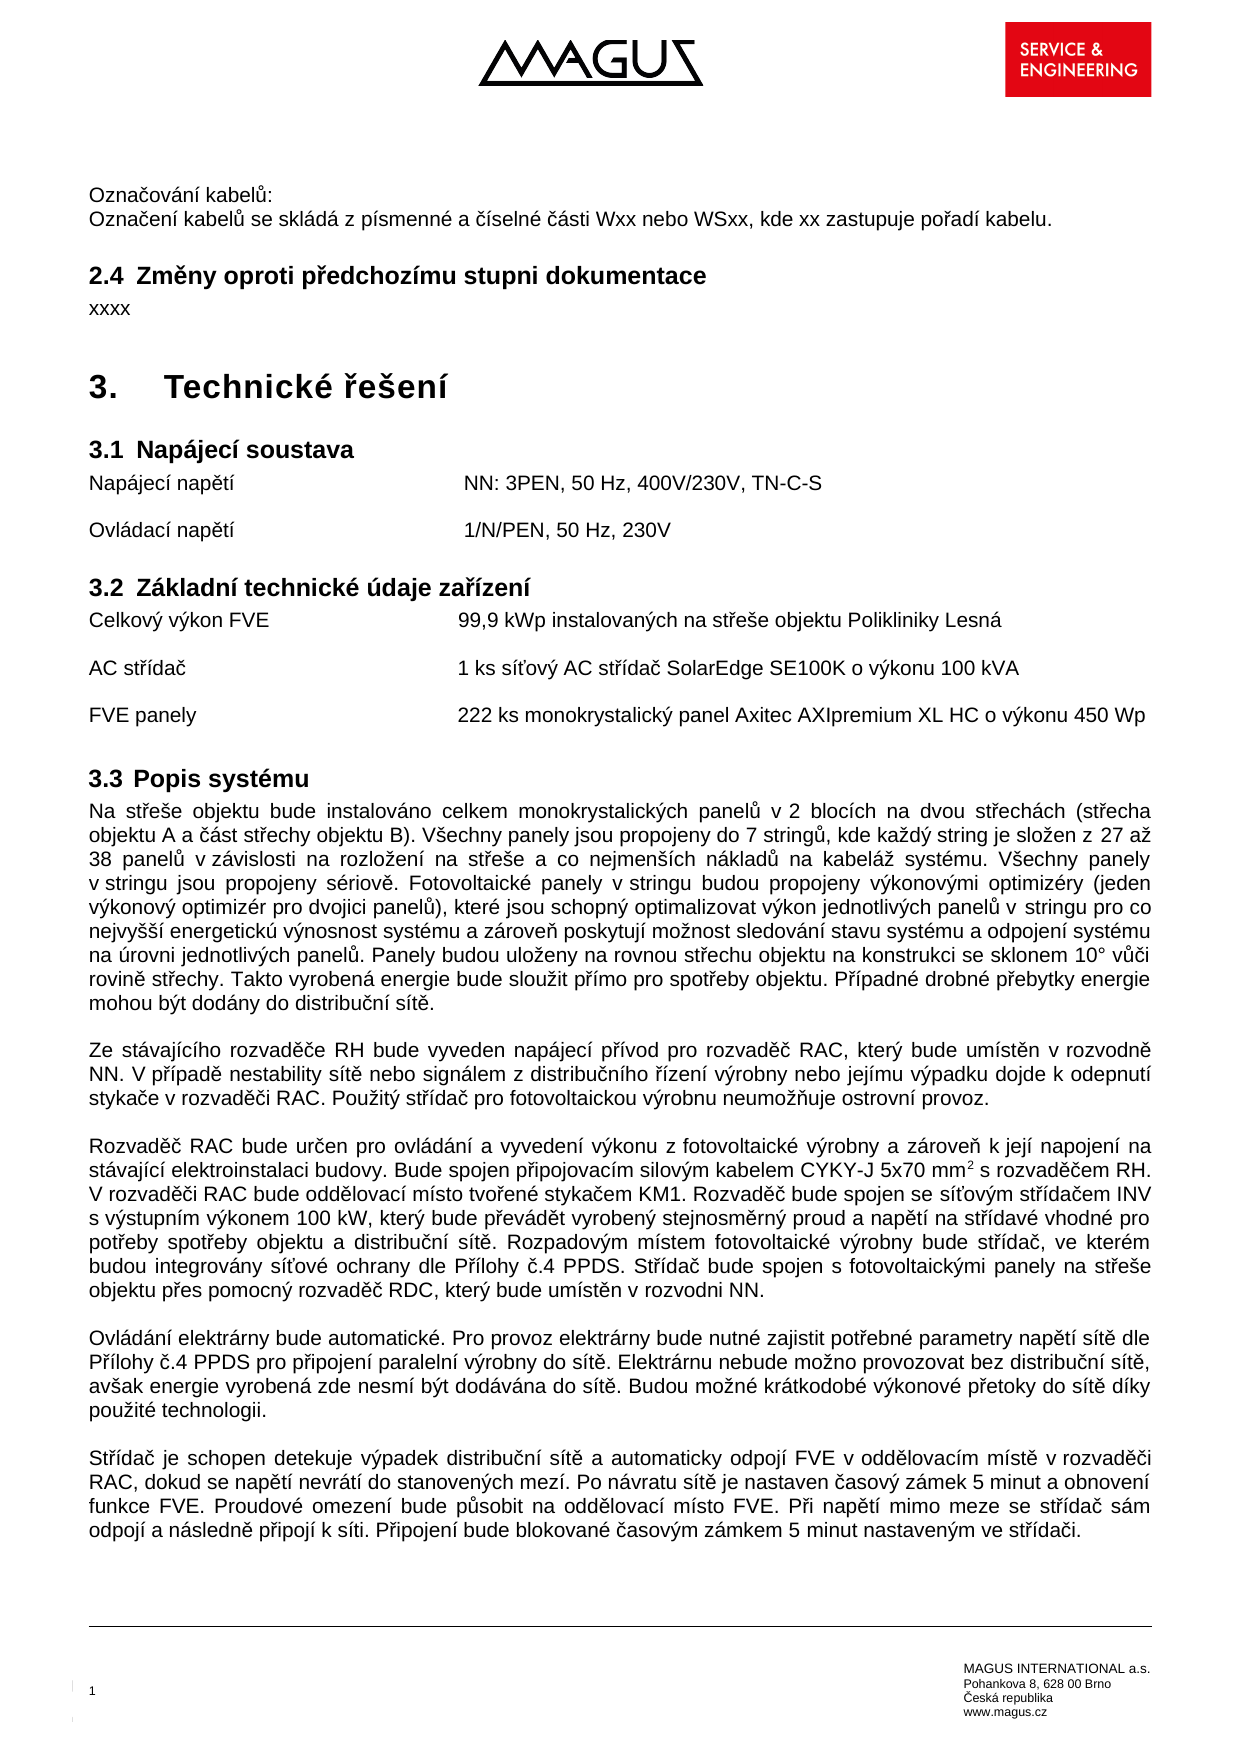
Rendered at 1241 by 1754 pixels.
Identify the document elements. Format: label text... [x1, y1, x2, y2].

subtitle Technické řešení [89, 367, 1152, 405]
text Rozvaděč RAC bude určen pro ovládání a vyvedení výkonu z fotovoltaické výrobny a zároveň k její napojení na stávající elektroinstalaci budovy. Bude spojen připojovacím silovým kabelem CYKY-J 5x70 mm2 s rozvaděčem RH. V rozvaděči RAC bude oddělovací místo tvořené stykačem KM1. Rozvaděč bude spojen se síťovým střídačem INV s výstupním výkonem 100 kW, který bude převádět vyrobený stejnosměrný proud a napětí na střídavé vhodné pro potřeby spotřeby objektu a distribuční sítě. Rozpadovým místem fotovoltaické výrobny bude střídač, ve kterém budou integrovány síťové ochrany dle Přílohy č.4 PPDS. Střídač bude spojen s fotovoltaickými panely na střeše objektu přes pomocný rozvaděč RDC, který bude umístěn v rozvodni NN. [89, 1134, 1152, 1302]
text Označování kabelů: [89, 183, 1152, 207]
picture [478, 40, 704, 86]
text Označení kabelů se skládá z písmenné a číselné části Wxx nebo WSxx, kde xx zastupuje pořadí kabelu. [89, 207, 1152, 231]
text Celkový výkon FVE 99,9 kWp instalovaných na střeše objektu Polikliniky Lesná [89, 607, 1152, 631]
subtitle Základní technické údaje zařízení [89, 572, 1152, 601]
text Střídač je schopen detekuje výpadek distribuční sítě a automaticky odpojí FVE v oddělovacím místě v rozvaděči RAC, dokud se napětí nevrátí do stanovených mezí. Po návratu sítě je nastaven časový zámek 5 minut a obnovení funkce FVE. Proudové omezení bude působit na oddělovací místo FVE. Při napětí mimo meze se střídač sám odpojí a následně připojí k síti. Připojení bude blokované časovým zámkem 5 minut nastaveným ve střídači. [89, 1446, 1152, 1541]
subtitle Změny oproti předchozímu stupni dokumentace [89, 261, 1152, 290]
text Ze stávajícího rozvaděče RH bude vyveden napájecí přívod pro rozvaděč RAC, který bude umístěn v rozvodně NN. V případě nestability sítě nebo signálem z distribučního řízení výrobny nebo jejímu výpadku dojde k odepnutí stykače v rozvaděči RAC. Použitý střídač pro fotovoltaickou výrobnu neumožňuje ostrovní provoz. [89, 1038, 1152, 1110]
text AC střídač 1 ks síťový AC střídač SolarEdge SE100K o výkonu 100 kVA [89, 655, 1152, 679]
text Ovládání elektrárny bude automatické. Pro provoz elektrárny bude nutné zajistit potřebné parametry napětí sítě dle Přílohy č.4 PPDS pro připojení paralelní výrobny do sítě. Elektrárnu nebude možno provozovat bez distribuční sítě, avšak energie vyrobená zde nesmí být dodávána do sítě. Budou možné krátkodobé výkonové přetoky do sítě díky použité technologii. [89, 1326, 1152, 1422]
subtitle Popis systému [88, 764, 1152, 792]
text Napájecí napětí NN: 3PEN, 50 Hz, 400V/230V, TN-C-S [89, 470, 1152, 494]
picture [71, 1660, 974, 1726]
text xxxx [89, 296, 1152, 320]
picture [1005, 22, 1152, 97]
text Na střeše objektu bude instalováno celkem monokrystalických panelů v 2 blocích na dvou střechách (střecha objektu A a část střechy objektu B). Všechny panely jsou propojeny do 7 stringů, kde každý string je složen z 27 až 38 panelů v závislosti na rozložení na střeše a co nejmenších nákladů na kabeláž systému. Všechny panely v stringu jsou propojeny sériově. Fotovoltaické panely v stringu budou propojeny výkonovými optimizéry (jeden výkonový optimizér pro dvojici panelů), které jsou schopný optimalizovat výkon jednotlivých panelů v stringu pro co nejvyšší energetickú výnosnost systému a zároveň poskytují možnost sledování stavu systému a odpojení systému na úrovni jednotlivých panelů. Panely budou uloženy na rovnou střechu objektu na konstrukci se sklonem 10° vůči rovině střechy. Takto vyrobená energie bude sloužit přímo pro spotřeby objektu. Případné drobné přebytky energie mohou být dodány do distribuční sítě. [89, 799, 1152, 1014]
text Ovládací napětí 1/N/PEN, 50 Hz, 230V [89, 518, 1152, 542]
subtitle Napájecí soustava [89, 435, 1152, 464]
text FVE panely 222 ks monokrystalický panel Axitec AXIpremium XL HC o výkonu 450 Wp [89, 703, 1152, 727]
